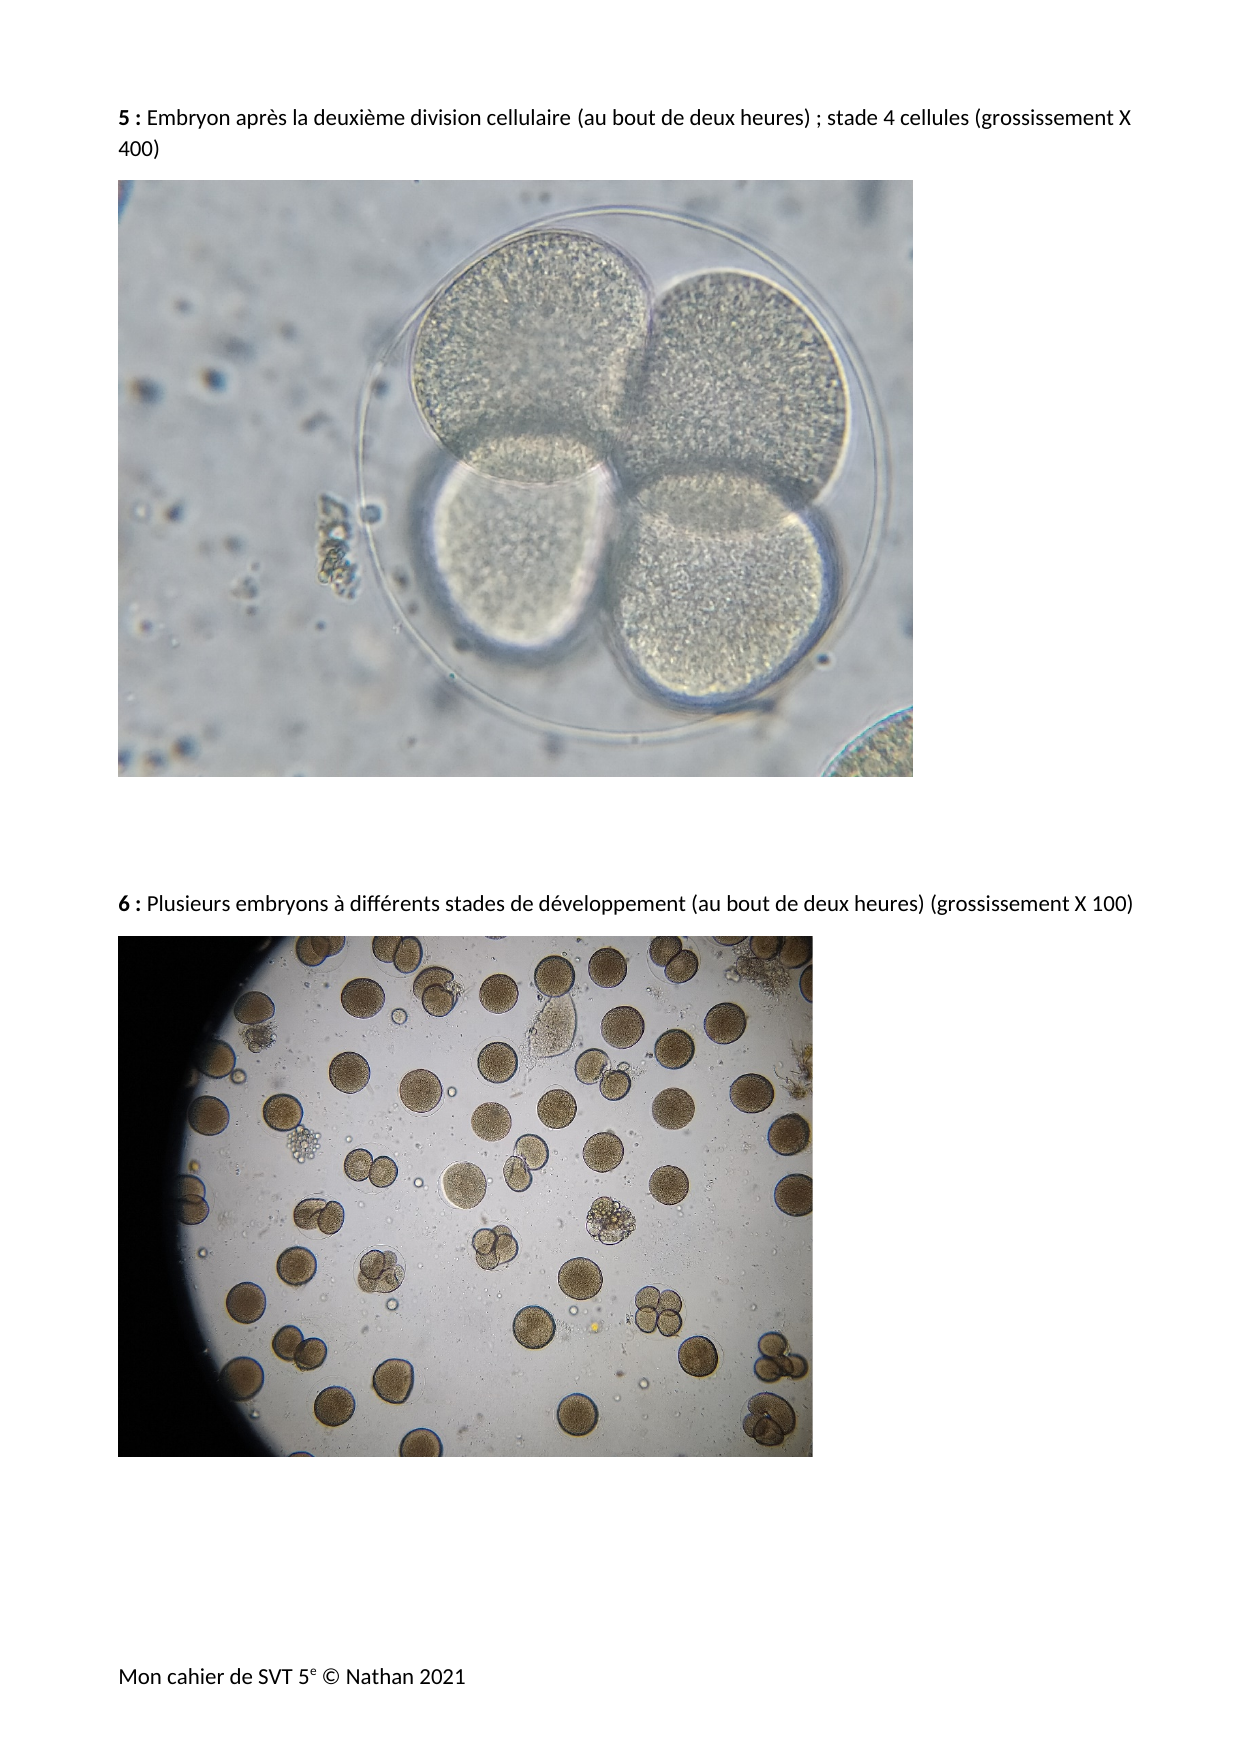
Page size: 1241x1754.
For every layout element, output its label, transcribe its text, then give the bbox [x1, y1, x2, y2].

text 6 : Plusieurs embryons à différents stades de développement (au bout de deux heures) (grossissement X 100) [118, 889, 1165, 917]
text 5 : Embryon après la deuxième division cellulaire (au bout de deux heures) ; stade 4 cellules (grossissement X 400) [118, 103, 1165, 162]
picture [118, 180, 913, 777]
picture [118, 936, 813, 1457]
